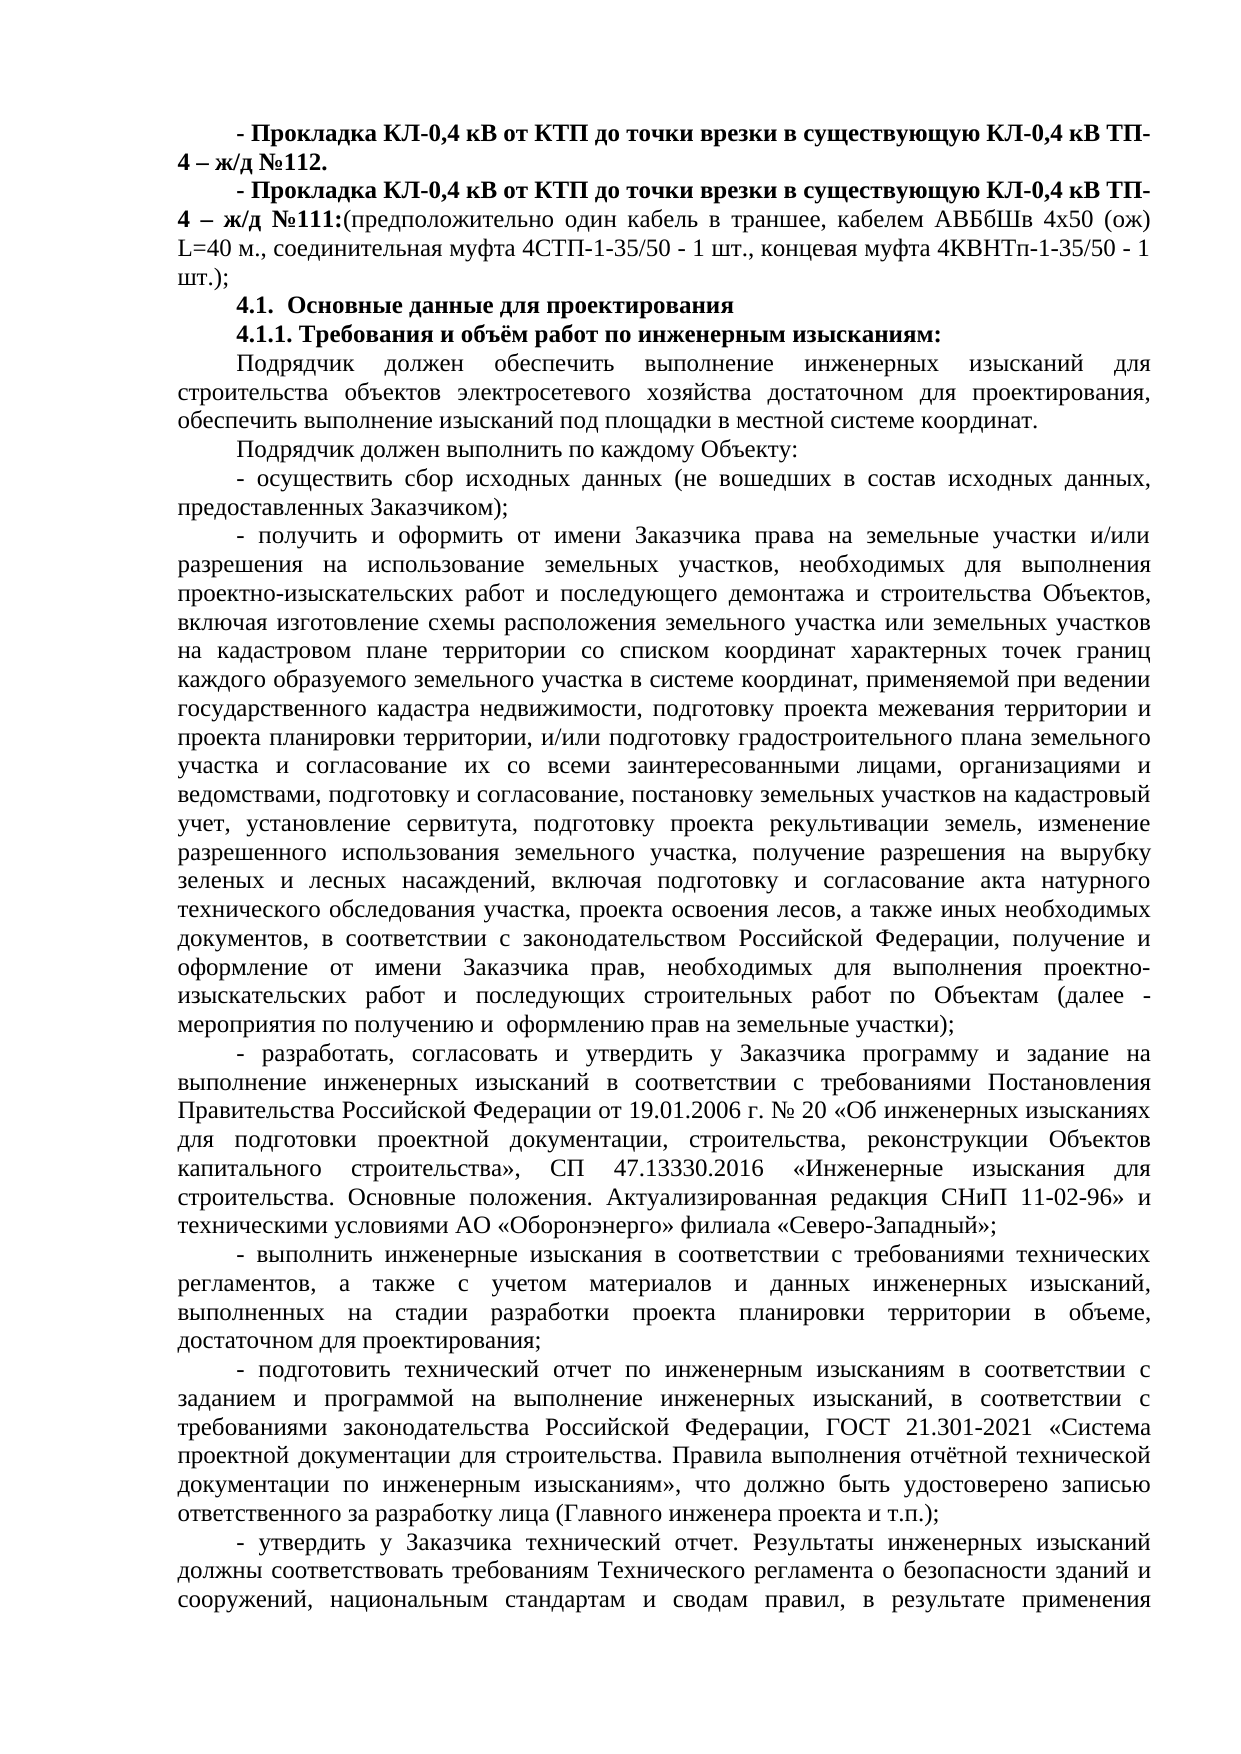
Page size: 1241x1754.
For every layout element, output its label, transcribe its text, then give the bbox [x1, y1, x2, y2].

text - выполнить инженерные изыскания в соответствии с требованиями технических регламентов, а также с учетом материалов и данных инженерных изысканий, выполненных на стадии разработки проекта планировки территории в объеме, достаточном для проектирования; [177, 1239, 1152, 1354]
text - разработать, согласовать и утвердить у Заказчика программу и задание на выполнение инженерных изысканий в соответствии с требованиями Постановления Правительства Российской Федерации от 19.01.2006 г. № 20 «Об инженерных изысканиях для подготовки проектной документации, строительства, реконструкции Объектов капитального строительства», СП 47.13330.2016 «Инженерные изыскания для строительства. Основные положения. Актуализированная редакция СНиП 11-02-96» и техническими условиями АО «Оборонэнерго» филиала «Северо-Западный»; [177, 1038, 1152, 1239]
text - получить и оформить от имени Заказчика права на земельные участки и/или разрешения на использование земельных участков, необходимых для выполнения проектно-изыскательских работ и последующего демонтажа и строительства Объектов, включая изготовление схемы расположения земельного участка или земельных участков на кадастровом плане территории со списком координат характерных точек границ каждого образуемого земельного участка в системе координат, применяемой при ведении государственного кадастра недвижимости, подготовку проекта межевания территории и проекта планировки территории, и/или подготовку градостроительного плана земельного участка и согласование их со всеми заинтересованными лицами, организациями и ведомствами, подготовку и согласование, постановку земельных участков на кадастровый учет, установление сервитута, подготовку проекта рекультивации земель, изменение разрешенного использования земельного участка, получение разрешения на вырубку зеленых и лесных насаждений, включая подготовку и согласование акта натурного технического обследования участка, проекта освоения лесов, а также иных необходимых документов, в соответствии с законодательством Российской Федерации, получение и оформление от имени Заказчика прав, необходимых для выполнения проектно-изыскательских работ и последующих строительных работ по Объектам (далее - мероприятия по получению и оформлению прав на земельные участки); [177, 521, 1152, 1038]
text - Прокладка КЛ-0,4 кВ от КТП до точки врезки в существующую КЛ-0,4 кВ ТП-4 – ж/д №111:(предположительно один кабель в траншее, кабелем АВБбШв 4х50 (ож) L=40 м., соединительная муфта 4СТП-1-35/50 - 1 шт., концевая муфта 4КВНТп-1-35/50 - 1 шт.); [177, 176, 1152, 291]
text - осуществить сбор исходных данных (не вошедших в состав исходных данных, предоставленных Заказчиком); [177, 463, 1152, 521]
text Подрядчик должен обеспечить выполнение инженерных изысканий для строительства объектов электросетевого хозяйства достаточном для проектирования, обеспечить выполнение изысканий под площадки в местной системе координат. [177, 348, 1152, 434]
text - Прокладка КЛ-0,4 кВ от КТП до точки врезки в существующую КЛ-0,4 кВ ТП-4 – ж/д №112. [177, 118, 1152, 176]
text Подрядчик должен выполнить по каждому Объекту: [177, 434, 1152, 463]
text 4.1.1. Требования и объём работ по инженерным изысканиям: [177, 319, 1152, 348]
text 4.1. Основные данные для проектирования [177, 291, 1152, 319]
text - подготовить технический отчет по инженерным изысканиям в соответствии с заданием и программой на выполнение инженерных изысканий, в соответствии с требованиями законодательства Российской Федерации, ГОСТ 21.301-2021 «Система проектной документации для строительства. Правила выполнения отчётной технической документации по инженерным изысканиям», что должно быть удостоверено записью ответственного за разработку лица (Главного инженера проекта и т.п.); [177, 1354, 1152, 1527]
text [177, 1527, 1152, 1613]
